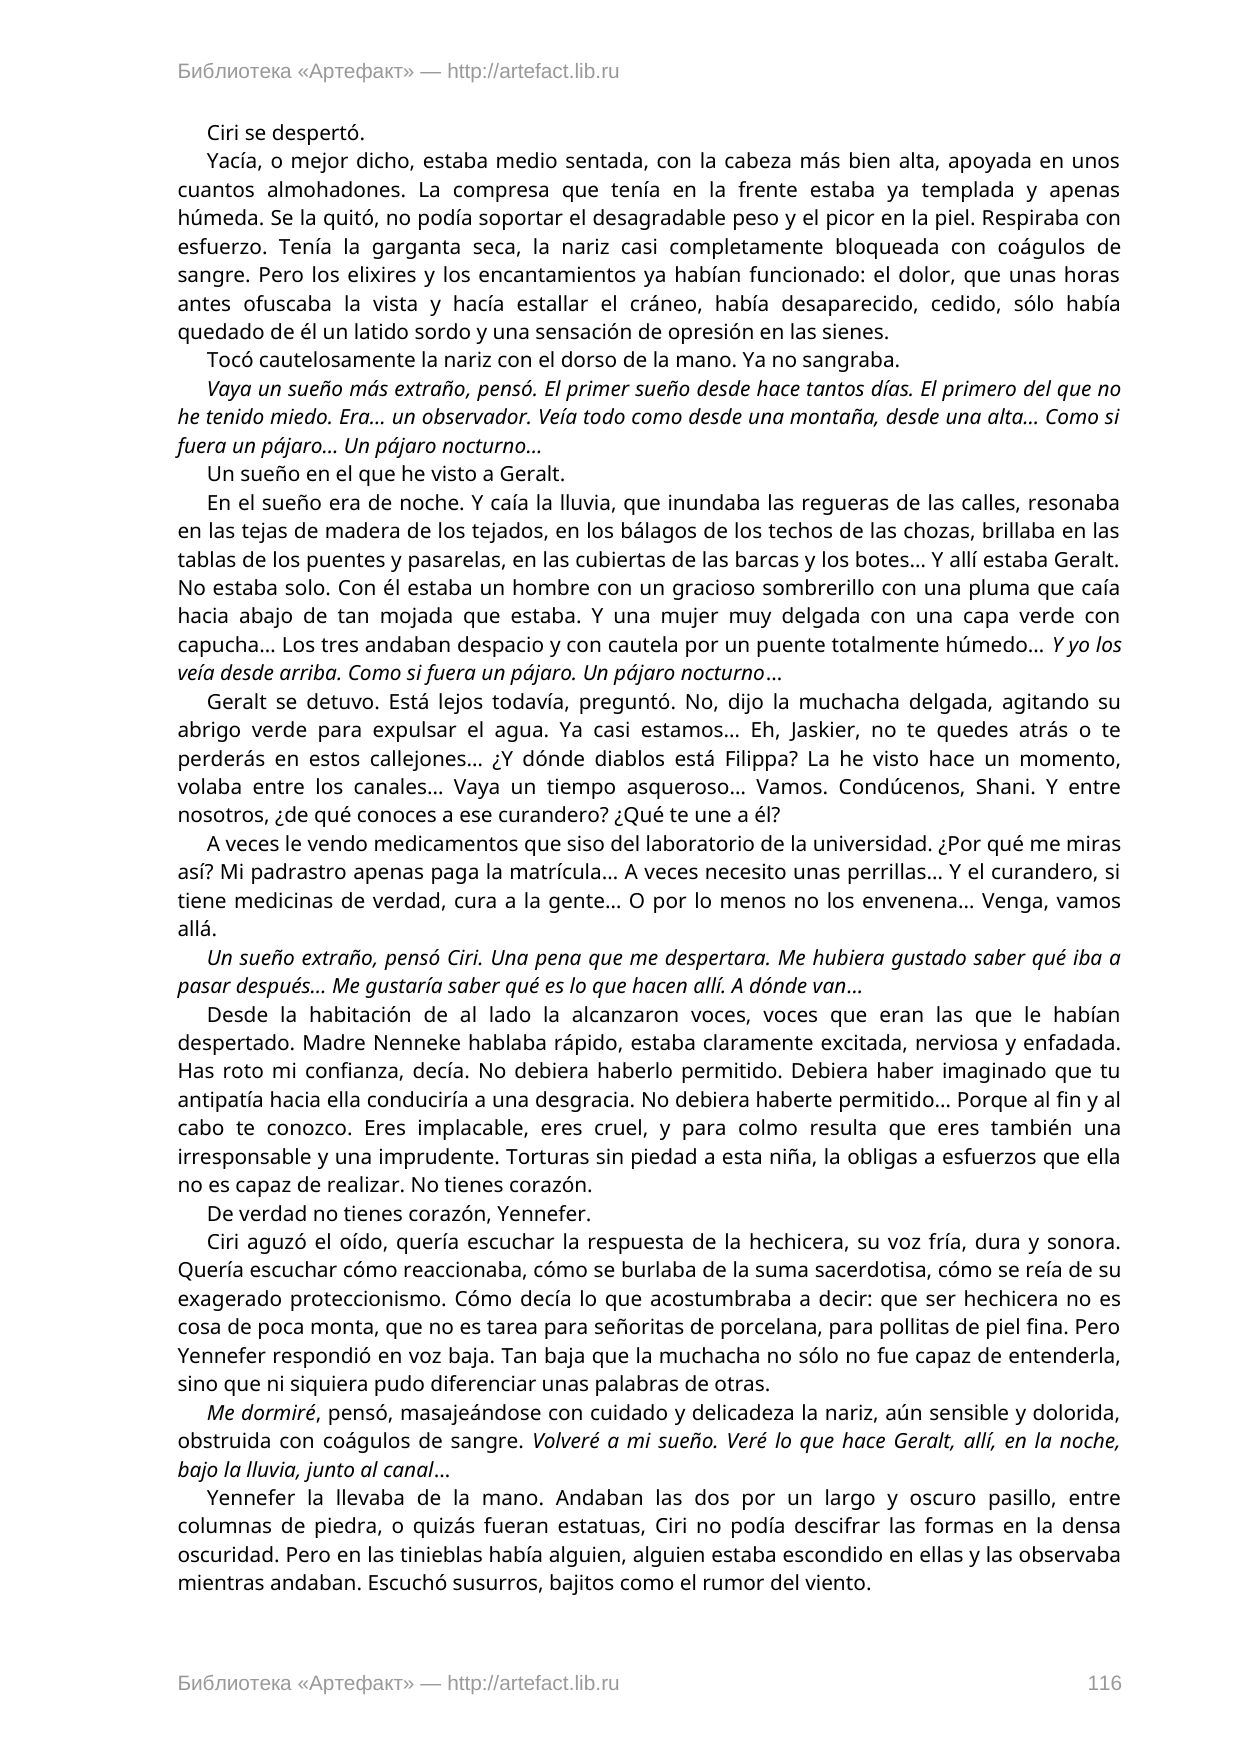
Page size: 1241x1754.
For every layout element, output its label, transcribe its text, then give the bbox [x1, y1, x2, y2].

text En el sueño era de noche. Y caía la lluvia, que inundaba las regueras de las calles, resonaba en las tejas de madera de los tejados, en los bálagos de los techos de las chozas, brillaba en las tablas de los puentes y pasarelas, en las cubiertas de las barcas y los botes… Y allí estaba Geralt. No estaba solo. Con él estaba un hombre con un gracioso sombrerillo con una pluma que caía hacia abajo de tan mojada que estaba. Y una mujer muy delgada con una capa verde con capucha… Los tres andaban despacio y con cautela por un puente totalmente húmedo… Y yo los veía desde arriba. Como si fuera un pájaro. Un pájaro nocturno… [177, 488, 1122, 687]
text Tocó cautelosamente la nariz con el dorso de la mano. Ya no sangraba. [177, 346, 1122, 374]
text De verdad no tienes corazón, Yennefer. [177, 1199, 1122, 1227]
text Desde la habitación de al lado la alcanzaron voces, voces que eran las que le habían despertado. Madre Nenneke hablaba rápido, estaba claramente excitada, nerviosa y enfadada. Has roto mi confianza, decía. No debiera haberlo permitido. Debiera haber imaginado que tu antipatía hacia ella conduciría a una desgracia. No debiera haberte permitido… Porque al fin y al cabo te conozco. Eres implacable, eres cruel, y para colmo resulta que eres también una irresponsable y una imprudente. Torturas sin piedad a esta niña, la obligas a esfuerzos que ella no es capaz de realizar. No tienes corazón. [177, 1000, 1122, 1199]
text Me dormiré, pensó, masajeándose con cuidado y delicadeza la nariz, aún sensible y dolorida, obstruida con coágulos de sangre. Volveré a mi sueño. Veré lo que hace Geralt, allí, en la noche, bajo la lluvia, junto al canal… [177, 1398, 1122, 1483]
text Geralt se detuvo. Está lejos todavía, preguntó. No, dijo la muchacha delgada, agitando su abrigo verde para expulsar el agua. Ya casi estamos… Eh, Jaskier, no te quedes atrás o te perderás en estos callejones… ¿Y dónde diablos está Filippa? La he visto hace un momento, volaba entre los canales… Vaya un tiempo asqueroso… Vamos. Condúcenos, Shani. Y entre nosotros, ¿de qué conoces a ese curandero? ¿Qué te une a él? [177, 687, 1122, 829]
text Un sueño en el que he visto a Geralt. [177, 459, 1122, 488]
text Un sueño extraño, pensó Ciri. Una pena que me despertara. Me hubiera gustado saber qué iba a pasar después… Me gustaría saber qué es lo que hacen allí. A dónde van… [177, 943, 1122, 1000]
text Vaya un sueño más extraño, pensó. El primer sueño desde hace tantos días. El primero del que no he tenido miedo. Era… un observador. Veía todo como desde una montaña, desde una alta… Como si fuera un pájaro… Un pájaro nocturno… [177, 374, 1122, 459]
text Yacía, o mejor dicho, estaba medio sentada, con la cabeza más bien alta, apoyada en unos cuantos almohadones. La compresa que tenía en la frente estaba ya templada y apenas húmeda. Se la quitó, no podía soportar el desagradable peso y el picor en la piel. Respiraba con esfuerzo. Tenía la garganta seca, la nariz casi completamente bloqueada con coágulos de sangre. Pero los elixires y los encantamientos ya habían funcionado: el dolor, que unas horas antes ofuscaba la vista y hacía estallar el cráneo, había desaparecido, cedido, sólo había quedado de él un latido sordo y una sensación de opresión en las sienes. [177, 147, 1122, 346]
text Ciri se despertó. [177, 118, 1122, 147]
text Yennefer la llevaba de la mano. Andaban las dos por un largo y oscuro pasillo, entre columnas de piedra, o quizás fueran estatuas, Ciri no podía descifrar las formas en la densa oscuridad. Pero en las tinieblas había alguien, alguien estaba escondido en ellas y las observaba mientras andaban. Escuchó susurros, bajitos como el rumor del viento. [177, 1483, 1122, 1597]
text Ciri aguzó el oído, quería escuchar la respuesta de la hechicera, su voz fría, dura y sonora. Quería escuchar cómo reaccionaba, cómo se burlaba de la suma sacerdotisa, cómo se reía de su exagerado proteccionismo. Cómo decía lo que acostumbraba a decir: que ser hechicera no es cosa de poca monta, que no es tarea para señoritas de porcelana, para pollitas de piel fina. Pero Yennefer respondió en voz baja. Tan baja que la muchacha no sólo no fue capaz de entenderla, sino que ni siquiera pudo diferenciar unas palabras de otras. [177, 1227, 1122, 1398]
text A veces le vendo medicamentos que siso del laboratorio de la universidad. ¿Por qué me miras así? Mi padrastro apenas paga la matrícula… A veces necesito unas perrillas… Y el curandero, si tiene medicinas de verdad, cura a la gente… O por lo menos no los envenena… Venga, vamos allá. [177, 829, 1122, 943]
